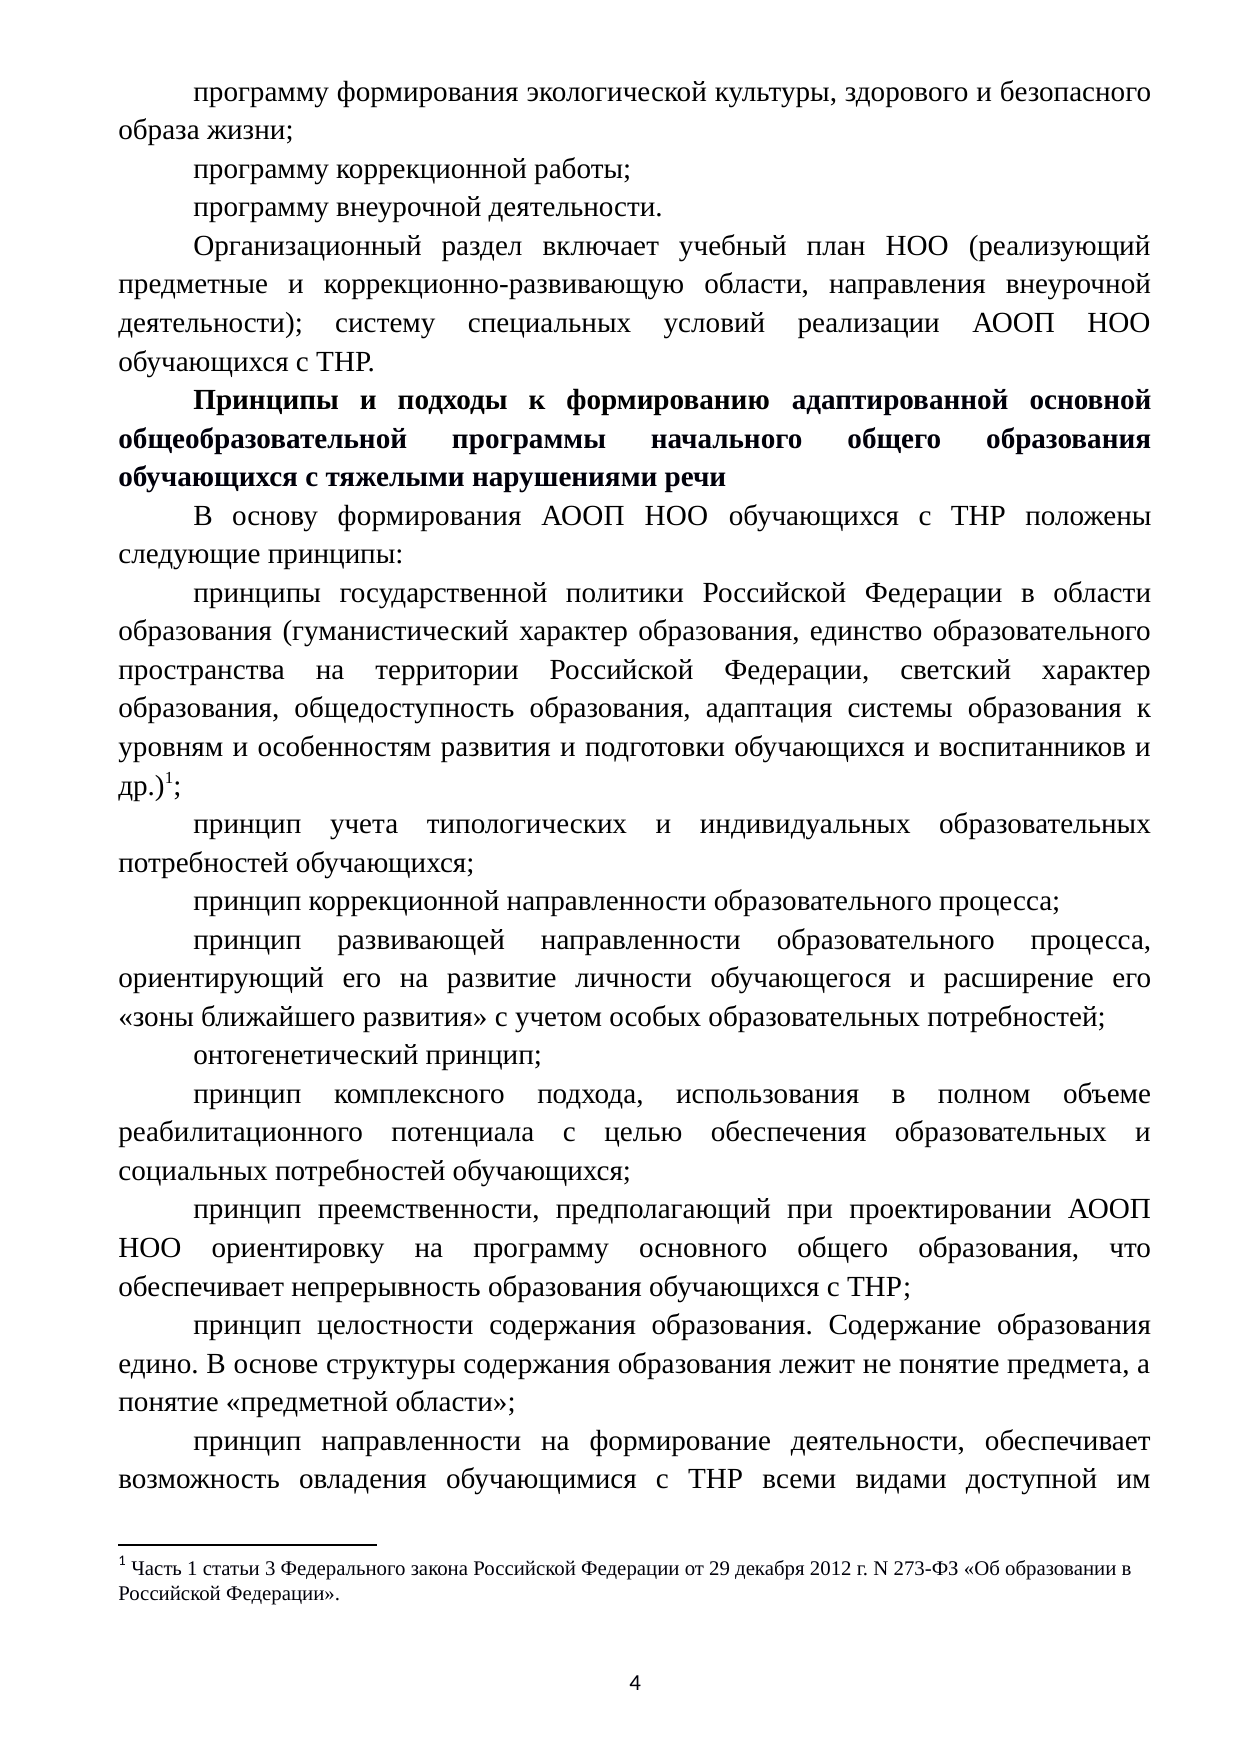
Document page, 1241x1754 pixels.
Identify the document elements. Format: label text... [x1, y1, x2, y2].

text принцип учета типологических и индивидуальных образовательных потребностей обучающихся; [118, 806, 1152, 878]
text принцип коррекционной направленности образовательного процесса; [118, 883, 1152, 917]
text программу коррекционной работы; [118, 151, 1152, 184]
text программу формирования экологической культуры, здорового и безопасного образа жизни; [118, 74, 1152, 146]
text принцип преемственности, предполагающий при проектировании АООП НОО ориентировку на программу основного общего образования, что обеспечивает непрерывность образования обучающихся с ТНР; [118, 1192, 1152, 1302]
text принципы государственной политики Российской Федерации в области образования (гуманистический характер образования, единство образовательного пространства на территории Российской Федерации, светский характер образования, общедоступность образования, адаптация системы образования к уровням и особенностям развития и подготовки обучающихся и воспитанников и др.); [118, 575, 1152, 801]
text онтогенетический принцип; [118, 1037, 1152, 1071]
text Организационный раздел включает учебный план НОО (реализующий предметные и коррекционно-развивающую области, направления внеурочной деятельности); систему специальных условий реализации АООП НОО обучающихся с ТНР. [118, 228, 1152, 377]
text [118, 1423, 1152, 1495]
text принцип комплексного подхода, использования в полном объеме реабилитационного потенциала с целью обеспечения образовательных и социальных потребностей обучающихся; [118, 1076, 1152, 1187]
text Принципы и подходы к формированию адаптированной основной общеобразовательной программы начального общего образования обучающихся с тяжелыми нарушениями речи [118, 382, 1152, 493]
text принцип развивающей направленности образовательного процесса, ориентирующий его на развитие личности обучающегося и расширение его «зоны ближайшего развития» с учетом особых образовательных потребностей; [118, 922, 1152, 1032]
text В основу формирования АООП НОО обучающихся с ТНР положены следующие принципы: [118, 498, 1152, 570]
text принцип целостности содержания образования. Содержание образования едино. В основе структуры содержания образования лежит не понятие предмета, а понятие «предметной области»; [118, 1307, 1152, 1418]
text программу внеурочной деятельности. [118, 189, 1152, 223]
